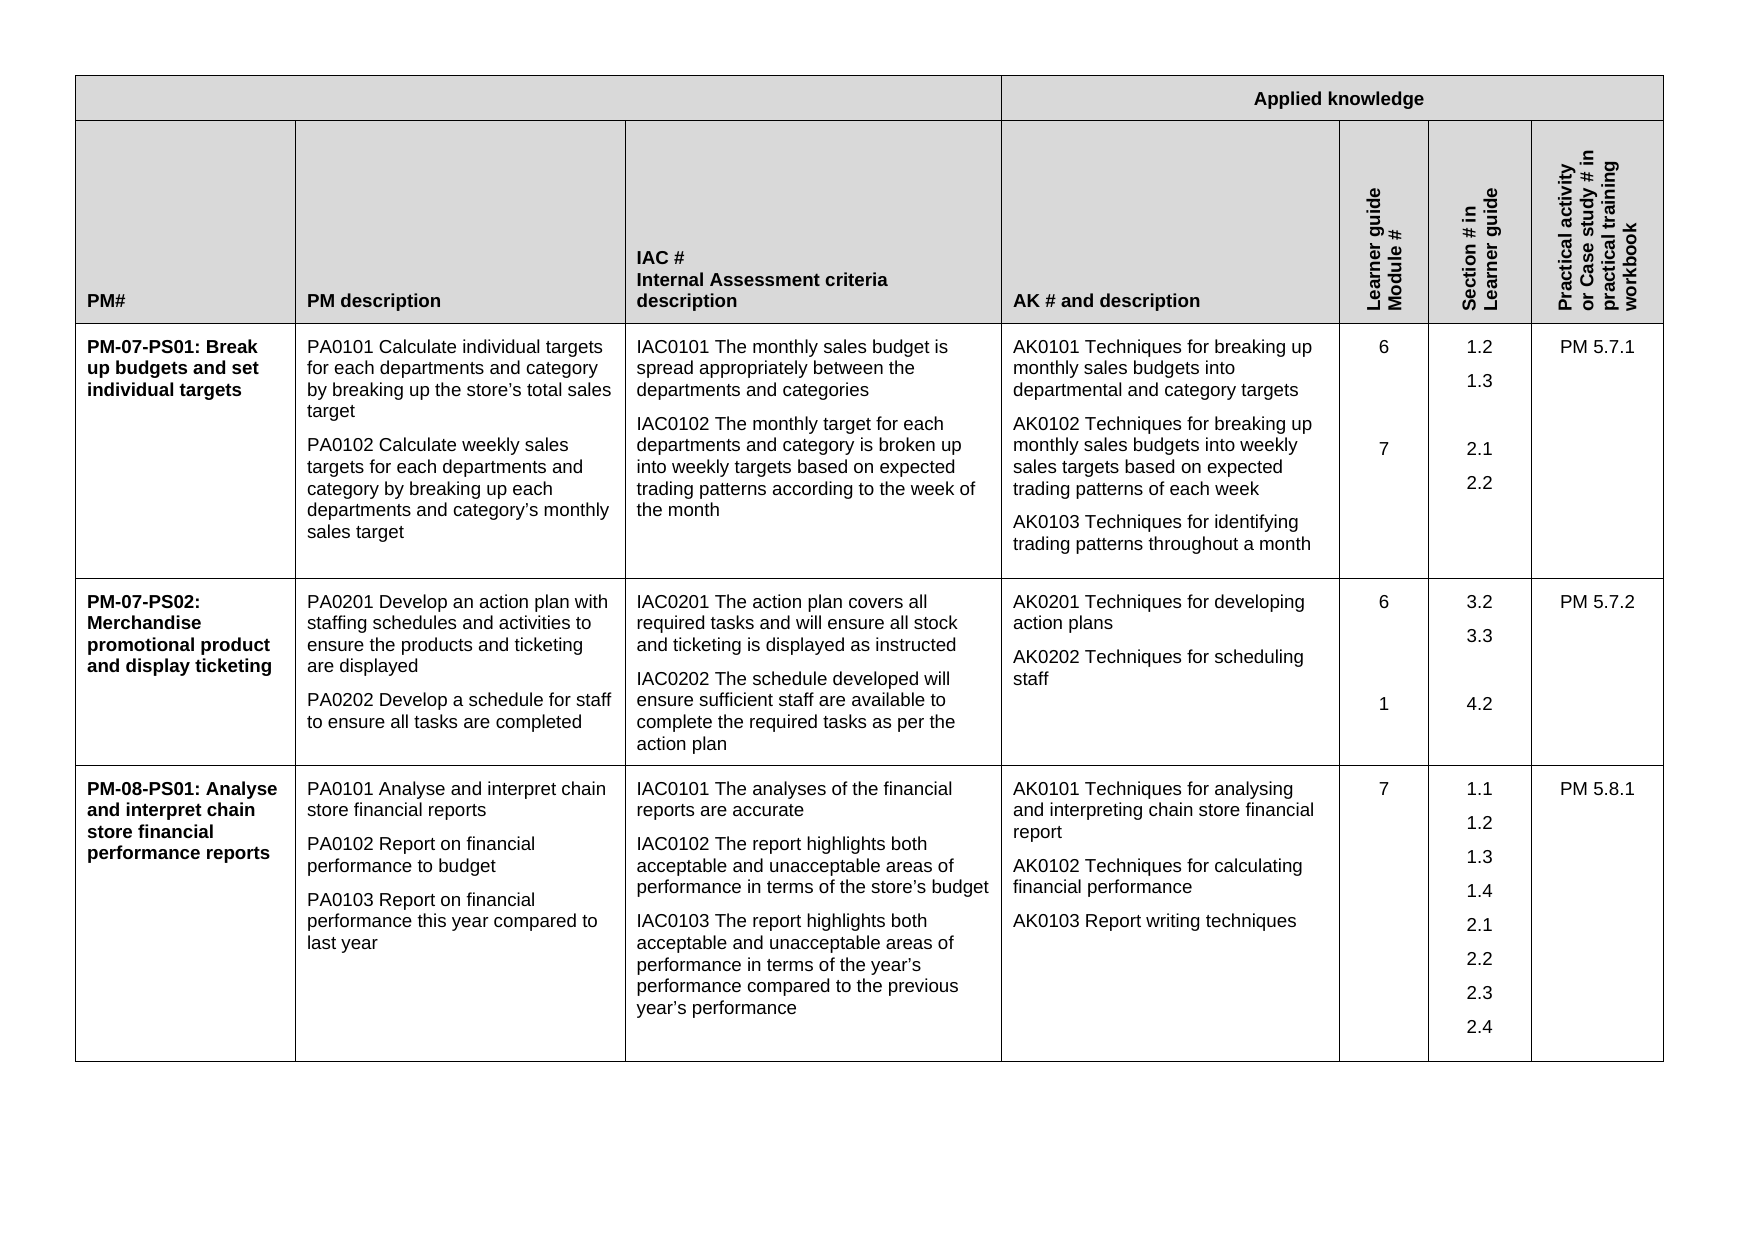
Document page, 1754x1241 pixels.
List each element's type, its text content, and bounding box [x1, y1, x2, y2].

table_header Applied knowledge [1002, 76, 1663, 120]
table_cell PM-07-PS01: Break up budgets and set individual targets [76, 324, 295, 578]
table_cell PM# [76, 121, 295, 323]
table_cell PA0101 Calculate individual targets for each departments and category by breaking up the store’s total sales target PA0102 Calculate weekly sales targets for each departments and category by breaking up each departments and category’s monthly sales target [296, 324, 625, 578]
table_cell Practical activity or Case study # in practical training workbook [1532, 121, 1663, 323]
table_cell PM 5.7.1 [1532, 324, 1663, 578]
table_cell IAC0201 The action plan covers all required tasks and will ensure all stock and ticketing is displayed as instructed IAC0202 The schedule developed will ensure sufficient staff are available to complete the required tasks as per the action plan [626, 579, 1001, 765]
table_header [76, 76, 1001, 120]
table_cell Section # in Learner guide [1429, 121, 1531, 323]
table_cell 1.1 1.2 1.3 1.4 2.1 2.2 2.3 2.4 [1429, 766, 1531, 1061]
table_cell AK0201 Techniques for developing action plans AK0202 Techniques for scheduling staff [1002, 579, 1339, 765]
table_cell 6 1 [1340, 579, 1428, 765]
table_cell 6 7 [1340, 324, 1428, 578]
table_cell PA0201 Develop an action plan with staffing schedules and activities to ensure the products and ticketing are displayed PA0202 Develop a schedule for staff to ensure all tasks are completed [296, 579, 625, 765]
table_cell IAC # Internal Assessment criteria description [626, 121, 1001, 323]
table_cell PM 5.8.1 [1532, 766, 1663, 1061]
table_cell PA0101 Analyse and interpret chain store financial reports PA0102 Report on financial performance to budget PA0103 Report on financial performance this year compared to last year [296, 766, 625, 1061]
table_cell PM-08-PS01: Analyse and interpret chain store financial performance reports [76, 766, 295, 1061]
table_cell 1.2 1.3 2.1 2.2 [1429, 324, 1531, 578]
table_cell IAC0101 The monthly sales budget is spread appropriately between the departments and categories IAC0102 The monthly target for each departments and category is broken up into weekly targets based on expected trading patterns according to the week of the month [626, 324, 1001, 578]
table_cell Learner guide Module # [1340, 121, 1428, 323]
table_cell PM 5.7.2 [1532, 579, 1663, 765]
table_cell AK0101 Techniques for breaking up monthly sales budgets into departmental and category targets AK0102 Techniques for breaking up monthly sales budgets into weekly sales targets based on expected trading patterns of each week AK0103 Techniques for identifying trading patterns throughout a month [1002, 324, 1339, 578]
table_cell 7 [1340, 766, 1428, 1061]
table_cell AK0101 Techniques for analysing and interpreting chain store financial report AK0102 Techniques for calculating financial performance AK0103 Report writing techniques [1002, 766, 1339, 1061]
table_cell IAC0101 The analyses of the financial reports are accurate IAC0102 The report highlights both acceptable and unacceptable areas of performance in terms of the store’s budget IAC0103 The report highlights both acceptable and unacceptable areas of performance in terms of the year’s performance compared to the previous year’s performance [626, 766, 1001, 1061]
table_cell 3.2 3.3 4.2 [1429, 579, 1531, 765]
table_cell PM description [296, 121, 625, 323]
table_cell PM-07-PS02: Merchandise promotional product and display ticketing [76, 579, 295, 765]
table_cell AK # and description [1002, 121, 1339, 323]
